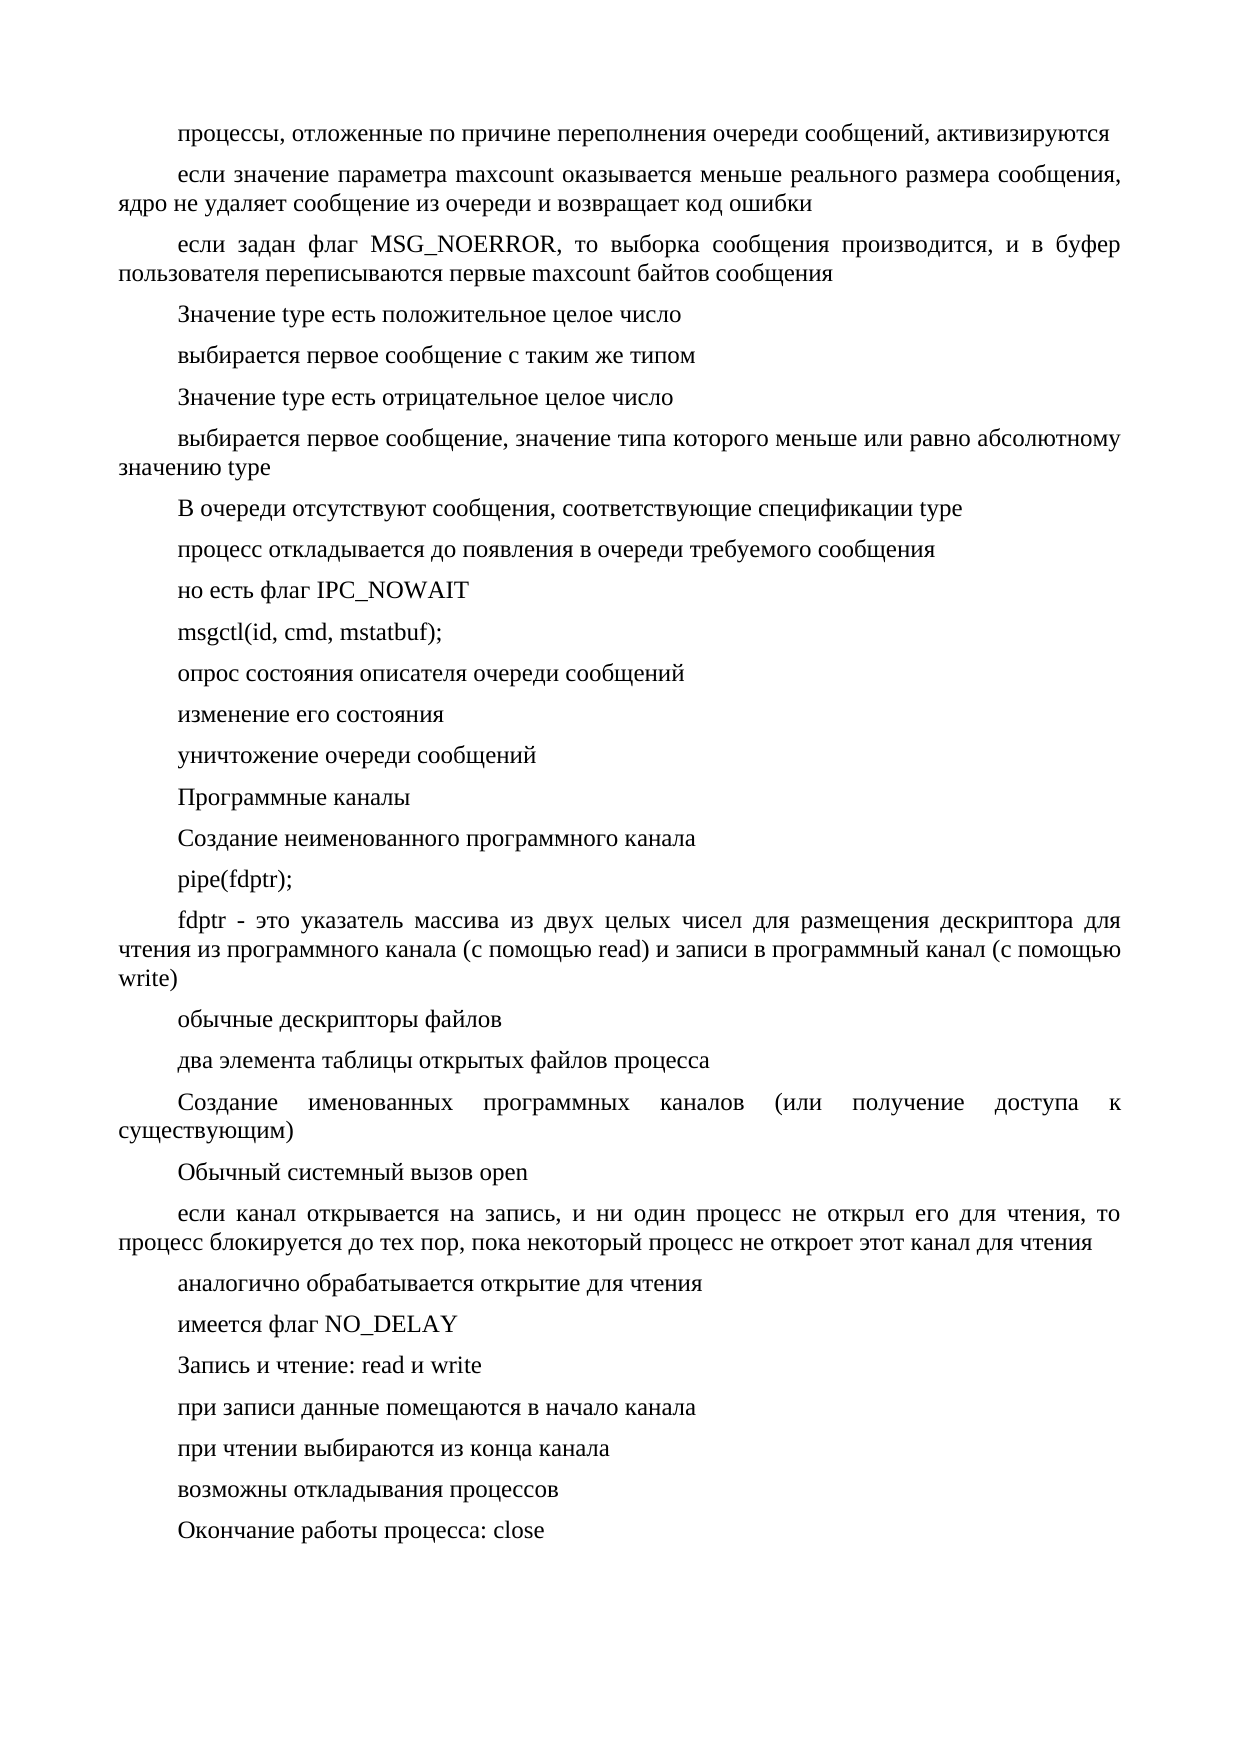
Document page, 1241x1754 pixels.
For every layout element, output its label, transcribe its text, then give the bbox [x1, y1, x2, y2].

text pipe(fdptr); [118, 864, 1122, 893]
text при записи данные помещаются в начало канала [118, 1392, 1122, 1421]
text Значение type есть отрицательное целое число [118, 382, 1122, 411]
text два элемента таблицы открытых файлов процесса [118, 1046, 1122, 1074]
text Программные каналы [118, 782, 1122, 811]
text обычные дескрипторы файлов [118, 1004, 1122, 1033]
text имеется флаг NO_DELAY [118, 1309, 1122, 1338]
text возможны откладывания процессов [118, 1474, 1122, 1503]
text если канал открывается на запись, и ни один процесс не открыл его для чтения, то процесс блокируется до тех пор, пока некоторый процесс не откроет этот канал для чтения [118, 1198, 1122, 1256]
text опрос состояния описателя очереди сообщений [118, 658, 1122, 687]
text процессы, отложенные по причине переполнения очереди сообщений, активизируются [118, 118, 1122, 147]
text при чтении выбираются из конца канала [118, 1433, 1122, 1462]
text аналогично обрабатывается открытие для чтения [118, 1268, 1122, 1297]
text Обычный системный вызов open [118, 1157, 1122, 1186]
text если значение параметра maxcount оказывается меньше реального размера сообщения, ядро не удаляет сообщение из очереди и возвращает код ошибки [118, 159, 1122, 217]
text Создание именованных программных каналов (или получение доступа к существующим) [118, 1087, 1122, 1144]
text но есть флаг IPC_NOWAIT [118, 576, 1122, 604]
text изменение его состояния [118, 699, 1122, 728]
text В очереди отсутствуют сообщения, соответствующие спецификации type [118, 493, 1122, 522]
text Запись и чтение: read и write [118, 1351, 1122, 1379]
text msgctl(id, cmd, mstatbuf); [118, 617, 1122, 646]
text выбирается первое сообщение с таким же типом [118, 341, 1122, 369]
text уничтожение очереди сообщений [118, 741, 1122, 769]
text Значение type есть положительное целое число [118, 299, 1122, 328]
text процесс откладывается до появления в очереди требуемого сообщения [118, 534, 1122, 563]
text fdptr - это указатель массива из двух целых чисел для размещения дескриптора для чтения из программного канала (с помощью read) и записи в программный канал (с помощью write) [118, 906, 1122, 992]
text выбирается первое сообщение, значение типа которого меньше или равно абсолютному значению type [118, 423, 1122, 481]
text Создание неименованного программного канала [118, 823, 1122, 852]
text Окончание работы процесса: close [118, 1516, 1122, 1544]
text если задан флаг MSG_NOERROR, то выборка сообщения производится, и в буфер пользователя переписываются первые maxcount байтов сообщения [118, 229, 1122, 287]
